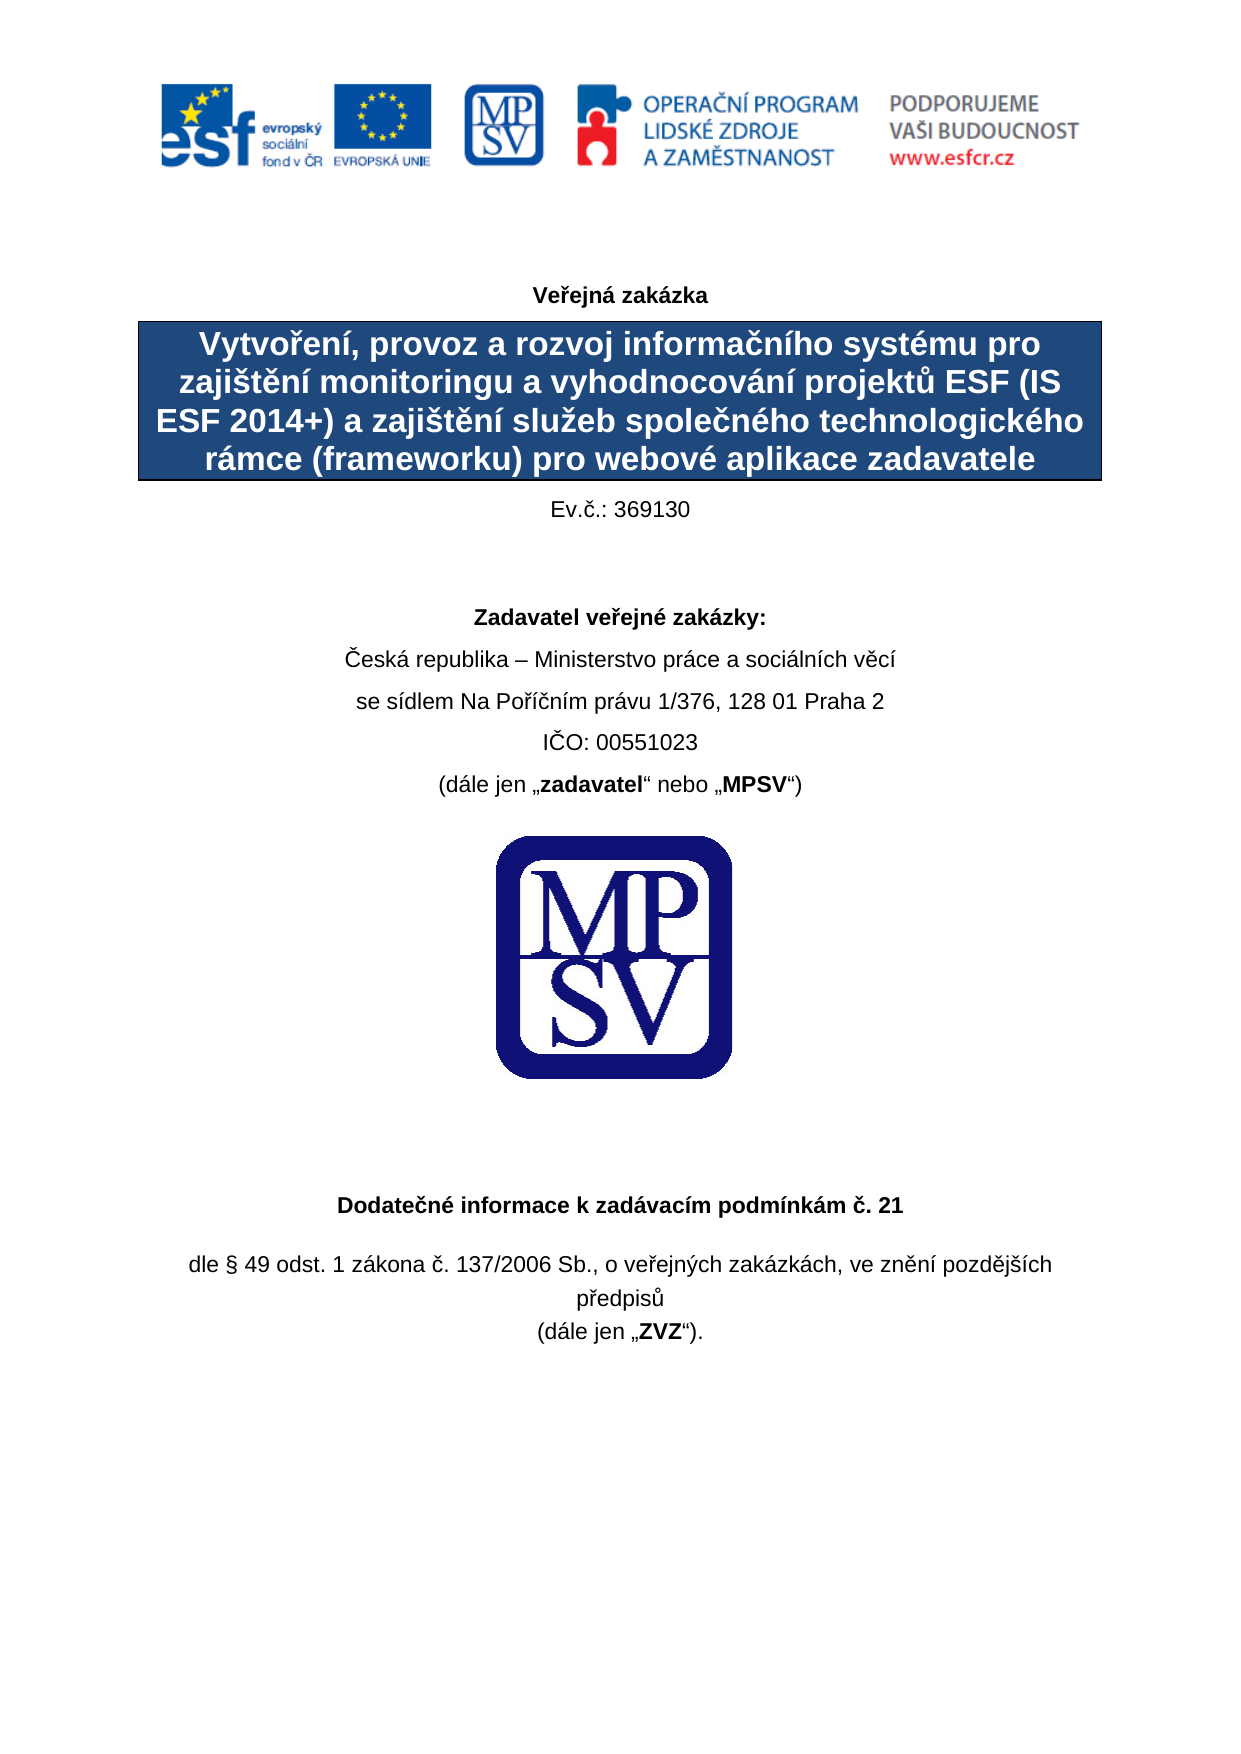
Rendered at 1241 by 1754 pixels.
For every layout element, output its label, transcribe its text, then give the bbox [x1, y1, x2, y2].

text Veřejná zakázka [148, 279, 1093, 308]
text Dodatečné informace k zadávacím podmínkám č. 21 [148, 1189, 1093, 1218]
text (dále jen „ZVZ“). [148, 1311, 1093, 1344]
text Česká republika – Ministerstvo práce a sociálních věcí [148, 643, 1093, 672]
text dle § 49 odst. 1 zákona č. 137/2006 Sb., o veřejných zakázkách, ve znění pozdějších předpisů [148, 1244, 1093, 1311]
text (dále jen „zadavatel“ nebo „MPSV“) [148, 768, 1093, 797]
picture [496, 836, 733, 1079]
text Ev.č.: 369130 [148, 493, 1093, 522]
text Vytvoření, provoz a rozvoj informačního systému pro zajištění monitoringu a vyhodnocování projektů ESF (IS ESF 2014+) a zajištění služeb společného technologického rámce (frameworku) pro webové aplikace zadavatele [139, 322, 1101, 479]
text Zadavatel veřejné zakázky: [148, 601, 1093, 631]
text se sídlem Na Poříčním právu 1/376, 128 01 Praha 2 [148, 685, 1093, 714]
text IČO: 00551023 [148, 726, 1093, 756]
